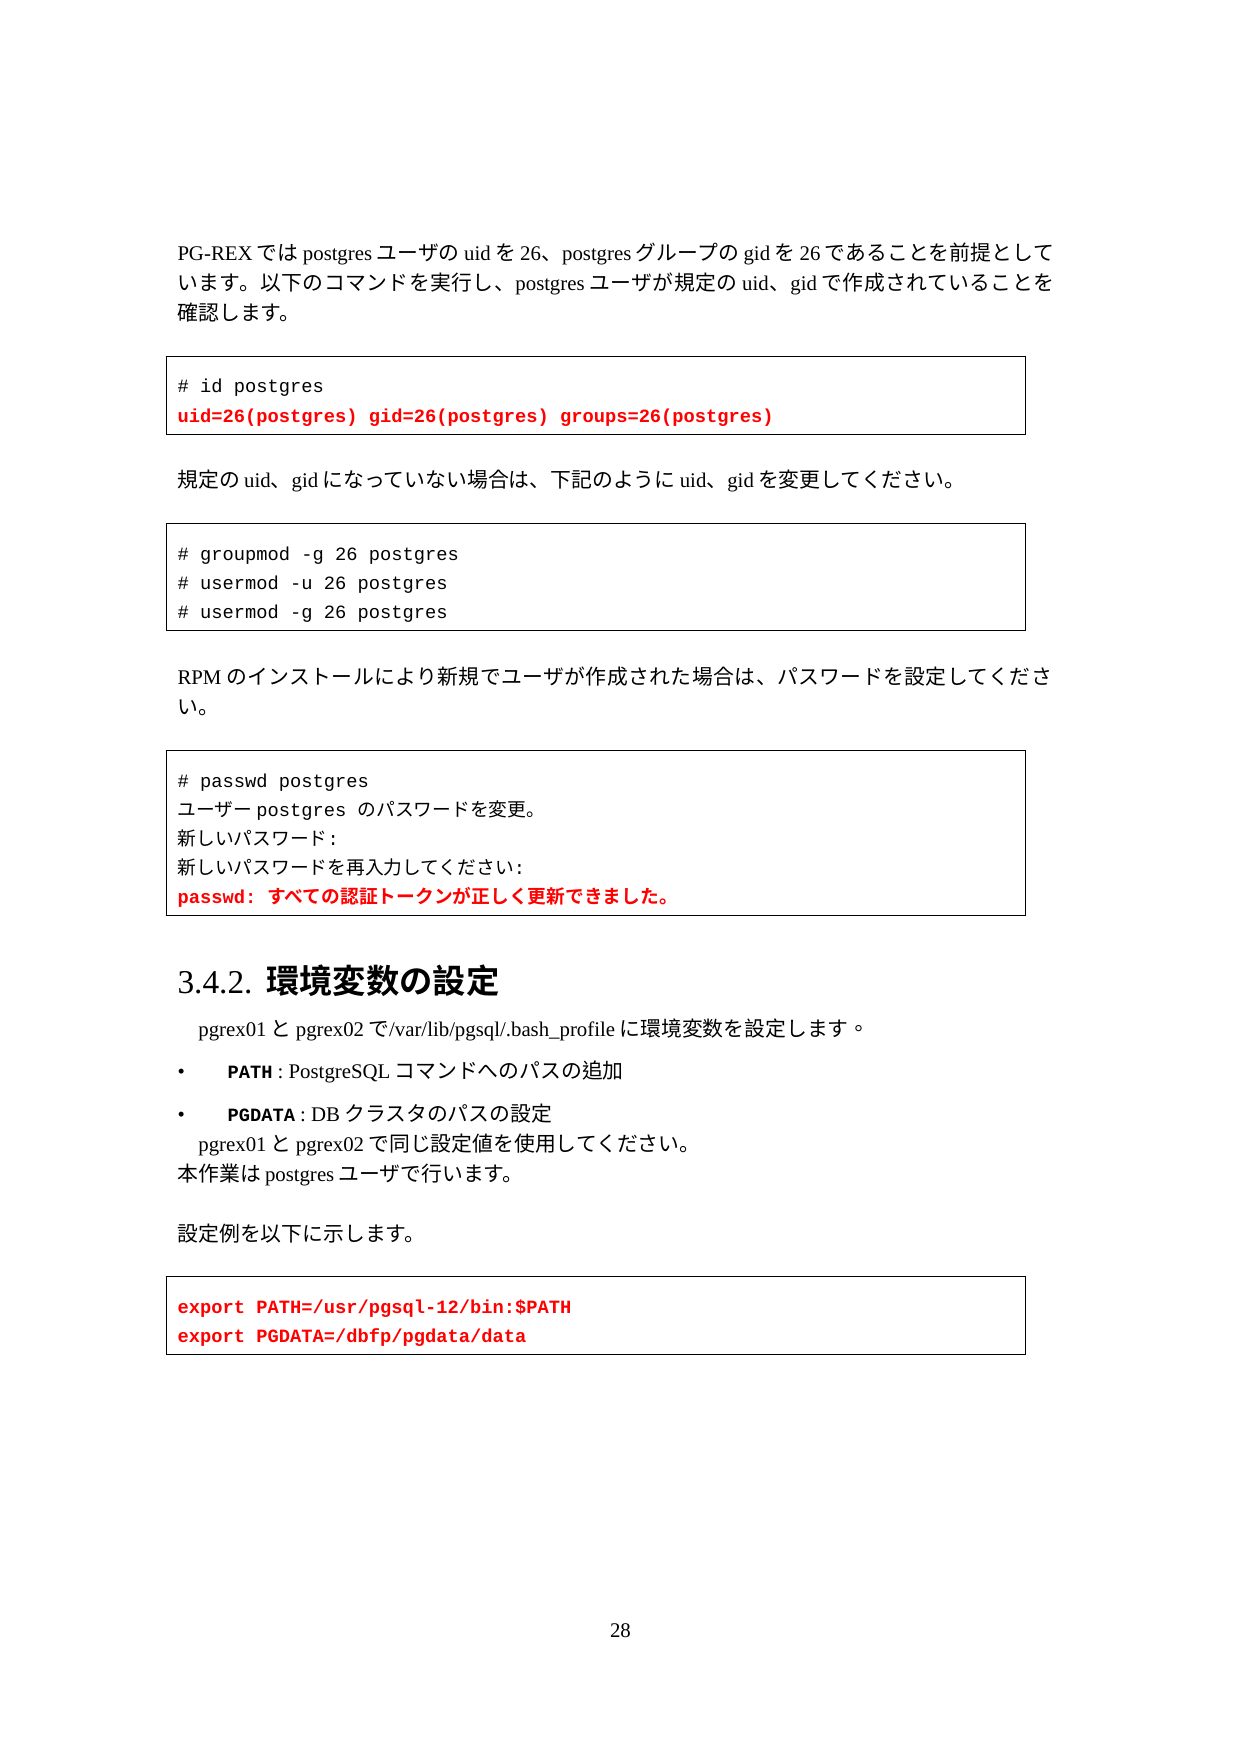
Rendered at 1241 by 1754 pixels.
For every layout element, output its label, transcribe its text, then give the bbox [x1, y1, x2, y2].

text 規定のuid、gidになっていない場合は、下記のようにuid、gidを変更してください。 [177, 464, 1054, 494]
table_header # id postgres uid=26(postgres) gid=26(postgres) groups=26(postgres) [167, 357, 1025, 433]
text RPMのインストールにより新規でユーザが作成された場合は、パスワードを設定してください。 [177, 660, 1054, 721]
text PG-REXではpostgresユーザのuidを26、postgresグループのgidを26であることを前提としています。以下のコマンドを実行し、postgresユーザが規定のuid、gidで作成されていることを確認します。 [177, 236, 1054, 327]
text pgrex01とpgrex02で同じ設定値を使用してください。 [177, 1127, 1054, 1157]
list PATH : PostgreSQLコマンドへのパスの追加 [177, 1055, 1054, 1084]
subtitle 環境変数の設定 [177, 958, 1063, 1003]
table_header # passwd postgres ユーザー postgres のパスワードを変更。 新しいパスワード: 新しいパスワードを再入力してください: passwd: すべての認証トークンが正しく更新できました。 [167, 751, 1025, 915]
text pgrex01とpgrex02で/var/lib/pgsql/.bash_profileに環境変数を設定します。 [177, 1014, 1054, 1043]
table_header # groupmod -g 26 postgres # usermod -u 26 postgres # usermod -g 26 postgres [167, 524, 1025, 630]
list PGDATA : DBクラスタのパスの設定 [177, 1097, 1054, 1127]
text 設定例を以下に示します。 [177, 1217, 1054, 1247]
table_header export PATH=/usr/pgsql-12/bin:$PATH export PGDATA=/dbfp/pgdata/data [167, 1277, 1025, 1354]
text 本作業はpostgresユーザで行います。 [177, 1157, 1054, 1188]
